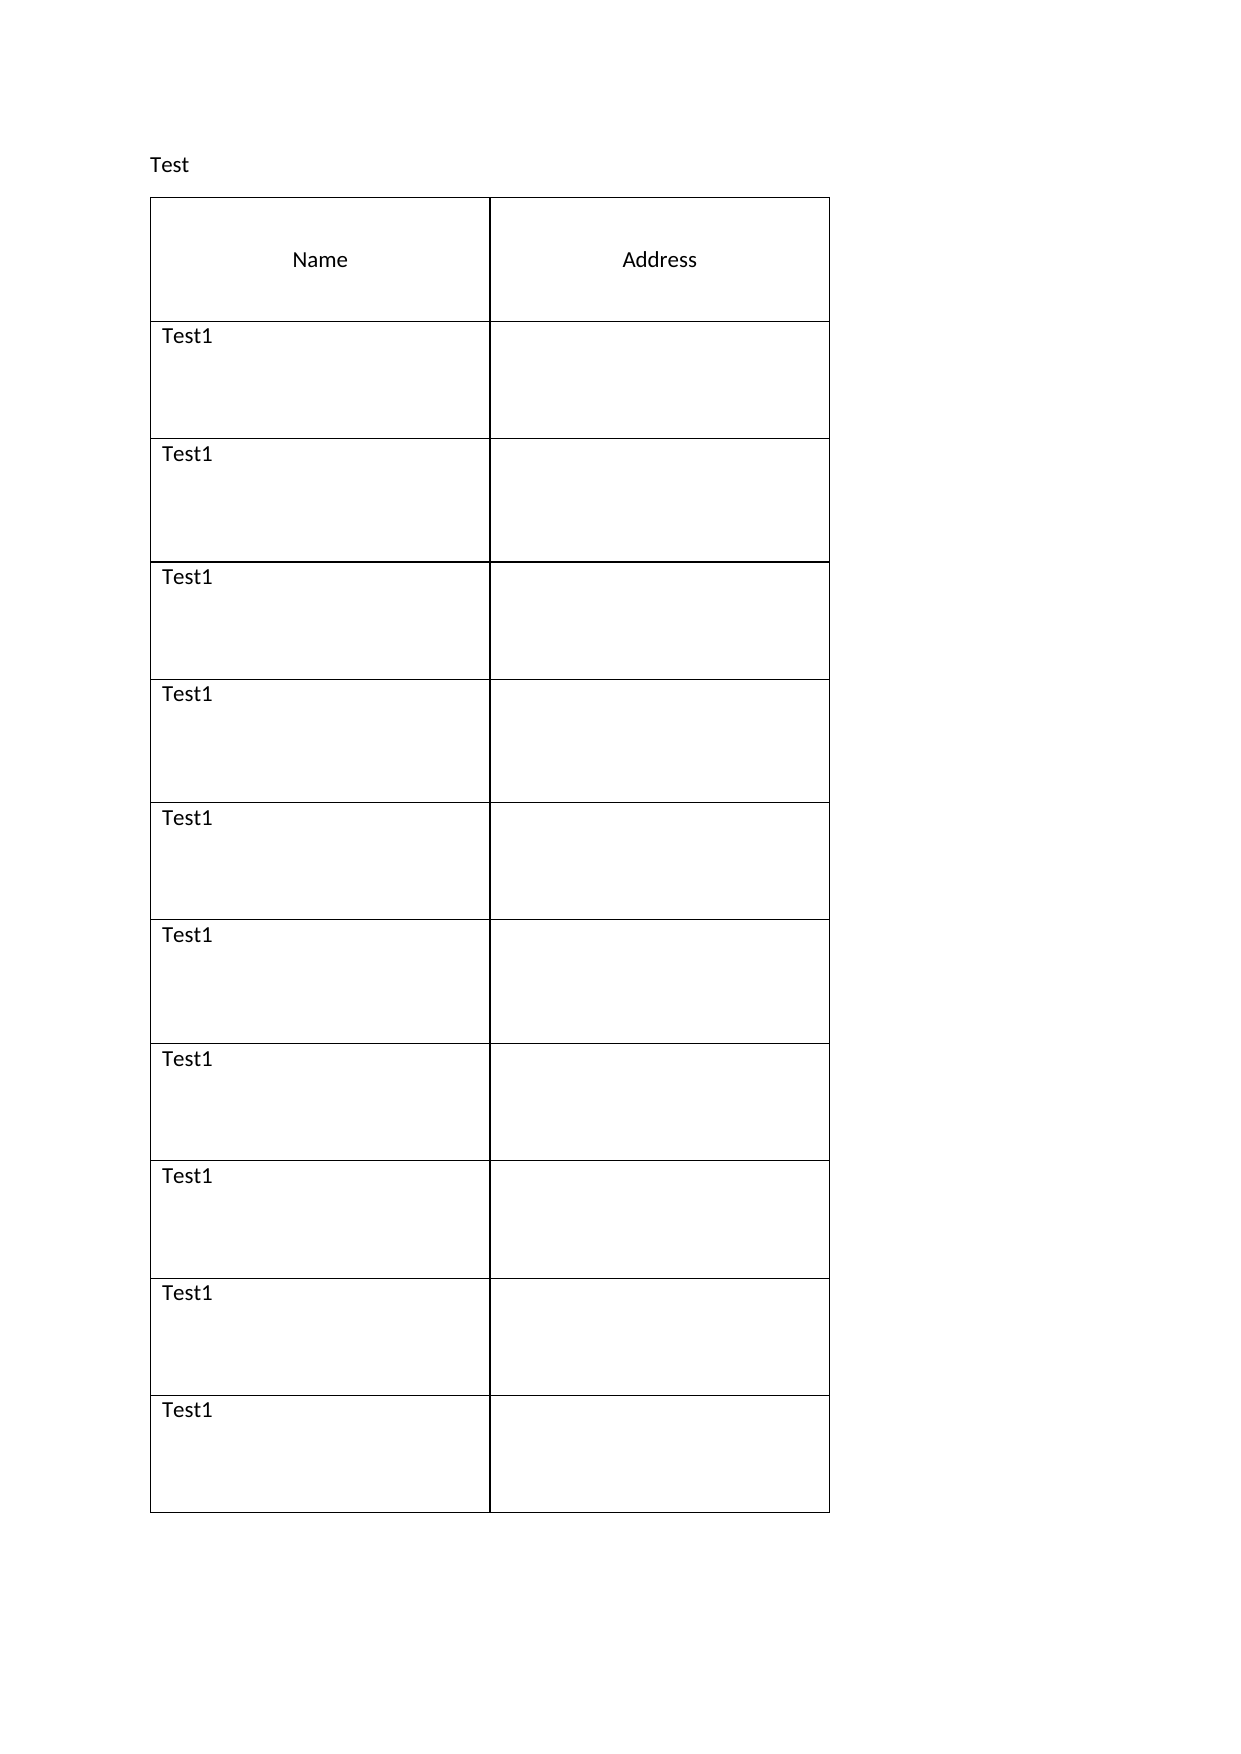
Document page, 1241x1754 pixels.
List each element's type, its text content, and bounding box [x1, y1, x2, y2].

table_cell [491, 563, 829, 678]
table_cell Test1 [151, 803, 489, 919]
table_cell Test1 [151, 439, 489, 561]
table_cell [491, 1044, 829, 1160]
table_cell Test1 [151, 1161, 489, 1277]
table_cell Test1 [151, 322, 489, 438]
table_cell [491, 322, 829, 438]
table_cell Test1 [151, 1279, 489, 1394]
table_cell Test1 [151, 920, 489, 1043]
table_header Name [151, 198, 489, 321]
text Test [150, 150, 1090, 178]
table_header Address [491, 198, 829, 321]
table_cell [491, 1396, 829, 1512]
table_cell Test1 [151, 680, 489, 802]
table_cell [491, 680, 829, 802]
table_cell Test1 [151, 563, 489, 678]
table_cell [491, 1161, 829, 1277]
table_cell [491, 439, 829, 561]
table_cell [491, 1279, 829, 1394]
table_cell Test1 [151, 1396, 489, 1512]
table_cell [491, 920, 829, 1043]
table_cell [491, 803, 829, 919]
table_cell Test1 [151, 1044, 489, 1160]
